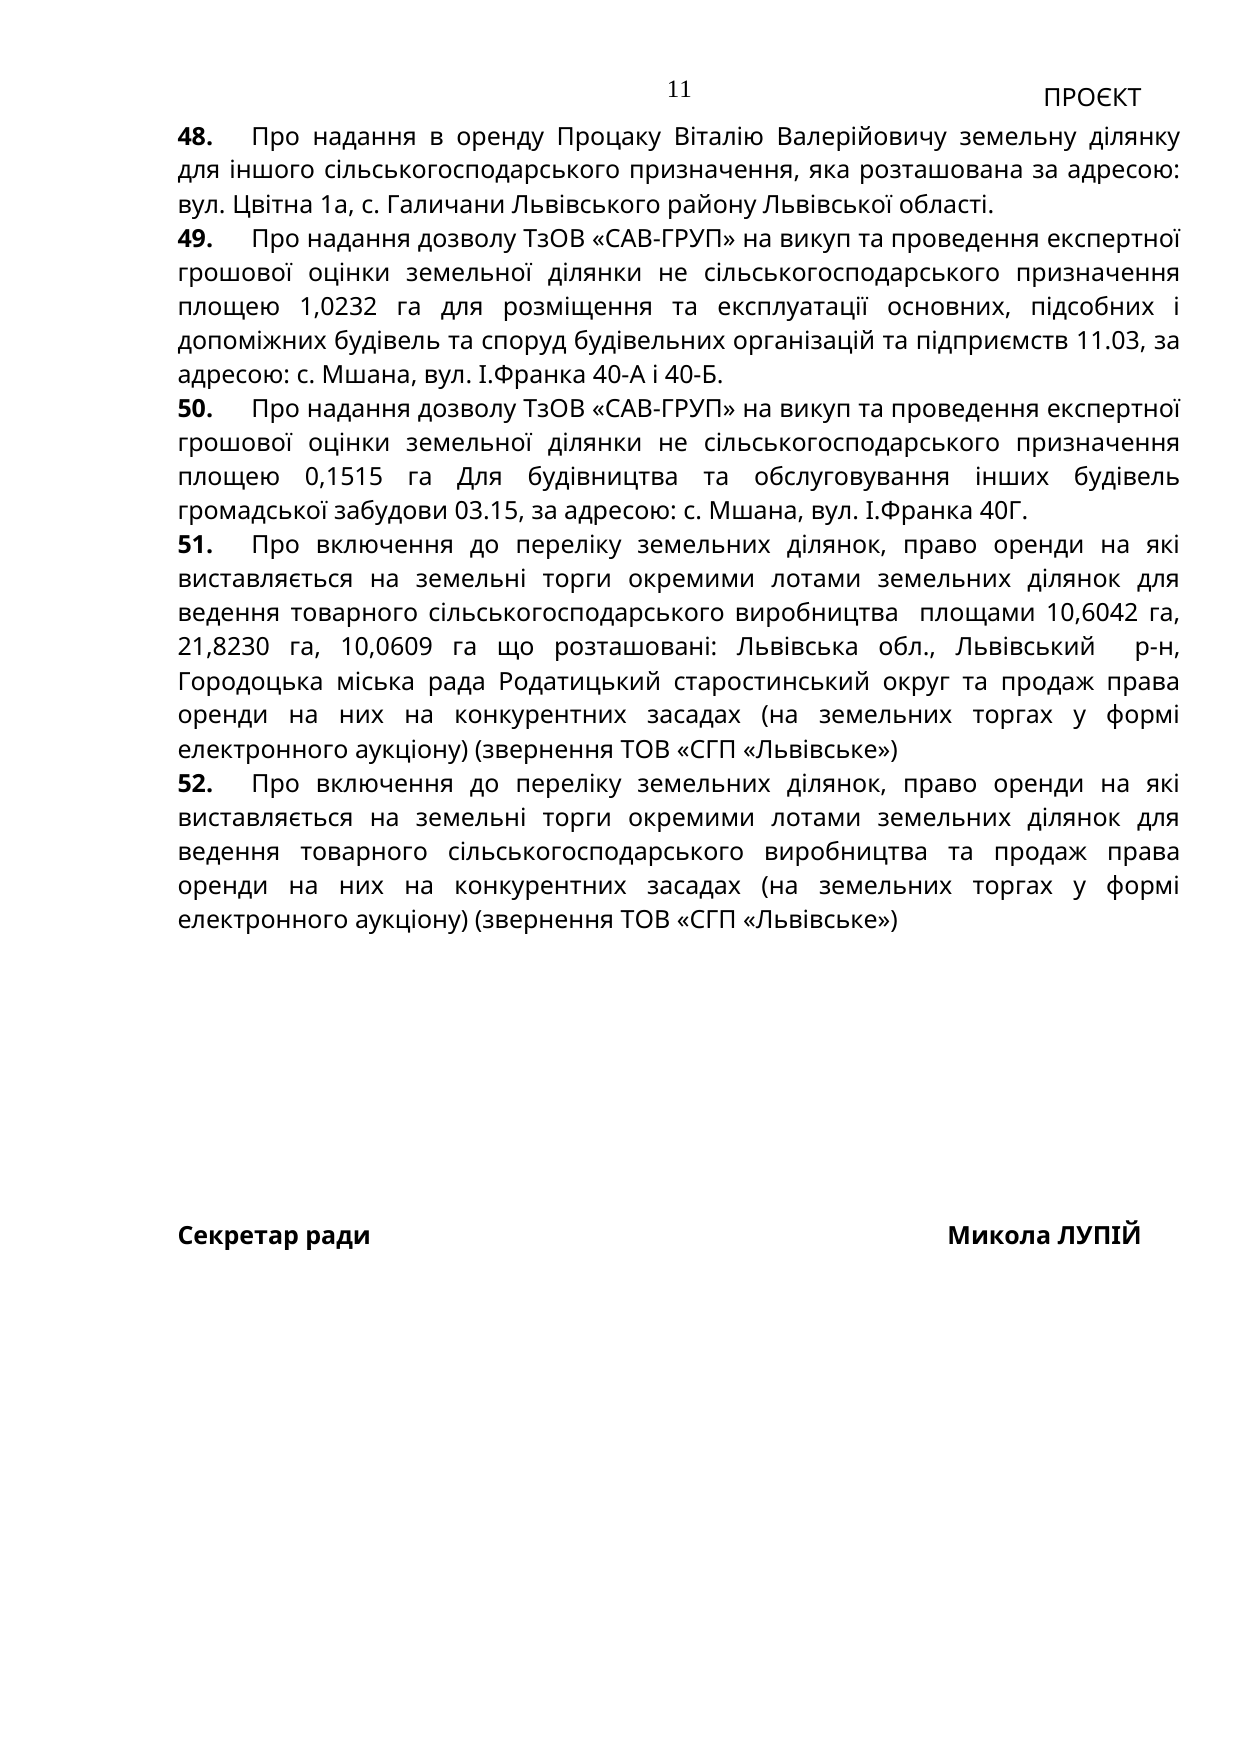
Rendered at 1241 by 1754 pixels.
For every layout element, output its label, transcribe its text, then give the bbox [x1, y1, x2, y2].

list Про включення до переліку земельних ділянок, право оренди на які виставляється на земельні торги окремими лотами земельних ділянок для ведення товарного сільськогосподарського виробництва та продаж права оренди на них на конкурентних засадах (на земельних торгах у формі електронного аукціону) (звернення ТОВ «СГП «Львівське») [177, 765, 1181, 936]
list Про надання в оренду Процаку Віталію Валерійовичу земельну ділянку для іншого сільськогосподарського призначення, яка розташована за адресою: вул. Цвітна 1а, с. Галичани Львівського району Львівської області. [177, 118, 1181, 220]
list Про надання дозволу ТзОВ «САВ-ГРУП» на викуп та проведення експертної грошової оцінки земельної ділянки не сільськогосподарського призначення площею 1,0232 га для розміщення та експлуатації основних, підсобних і допоміжних будівель та споруд будівельних організацій та підприємств 11.03, за адресою: с. Мшана, вул. І.Франка 40-А і 40-Б. [177, 220, 1181, 391]
list Секретар ради Микола ЛУПІЙ [177, 1218, 1181, 1252]
list Про надання дозволу ТзОВ «САВ-ГРУП» на викуп та проведення експертної грошової оцінки земельної ділянки не сільськогосподарського призначення площею 0,1515 га Для будівництва та обслуговування інших будівель громадської забудови 03.15, за адресою: с. Мшана, вул. І.Франка 40Г. [177, 391, 1181, 527]
list Про включення до переліку земельних ділянок, право оренди на які виставляється на земельні торги окремими лотами земельних ділянок для ведення товарного сільськогосподарського виробництва площами 10,6042 га, 21,8230 га, 10,0609 га що розташовані: Львівська обл., Львівський р-н, Городоцька міська рада Родатицький старостинський округ та продаж права оренди на них на конкурентних засадах (на земельних торгах у формі електронного аукціону) (звернення ТОВ «СГП «Львівське») [177, 527, 1181, 765]
